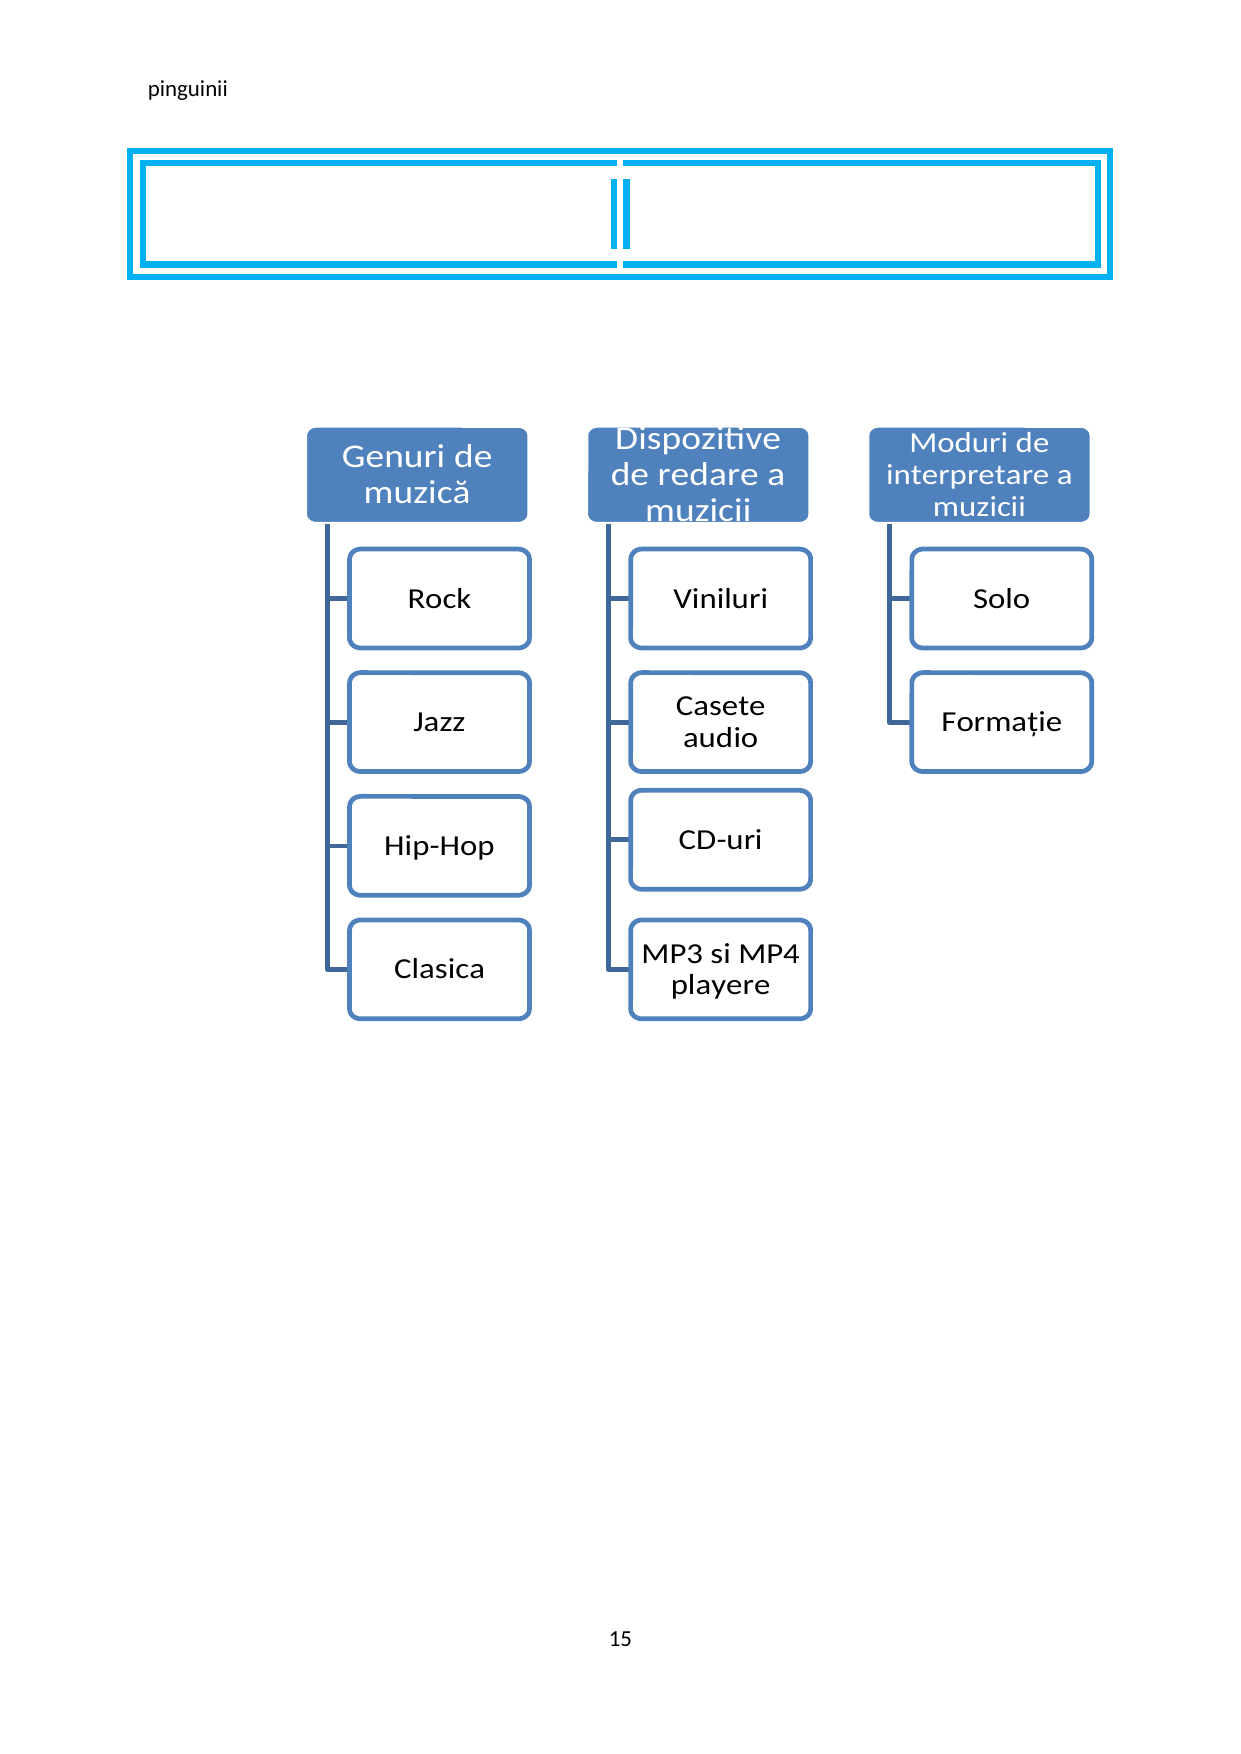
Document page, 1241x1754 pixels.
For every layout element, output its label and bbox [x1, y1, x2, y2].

table_cell [136, 154, 620, 261]
table_cell [620, 154, 1104, 261]
